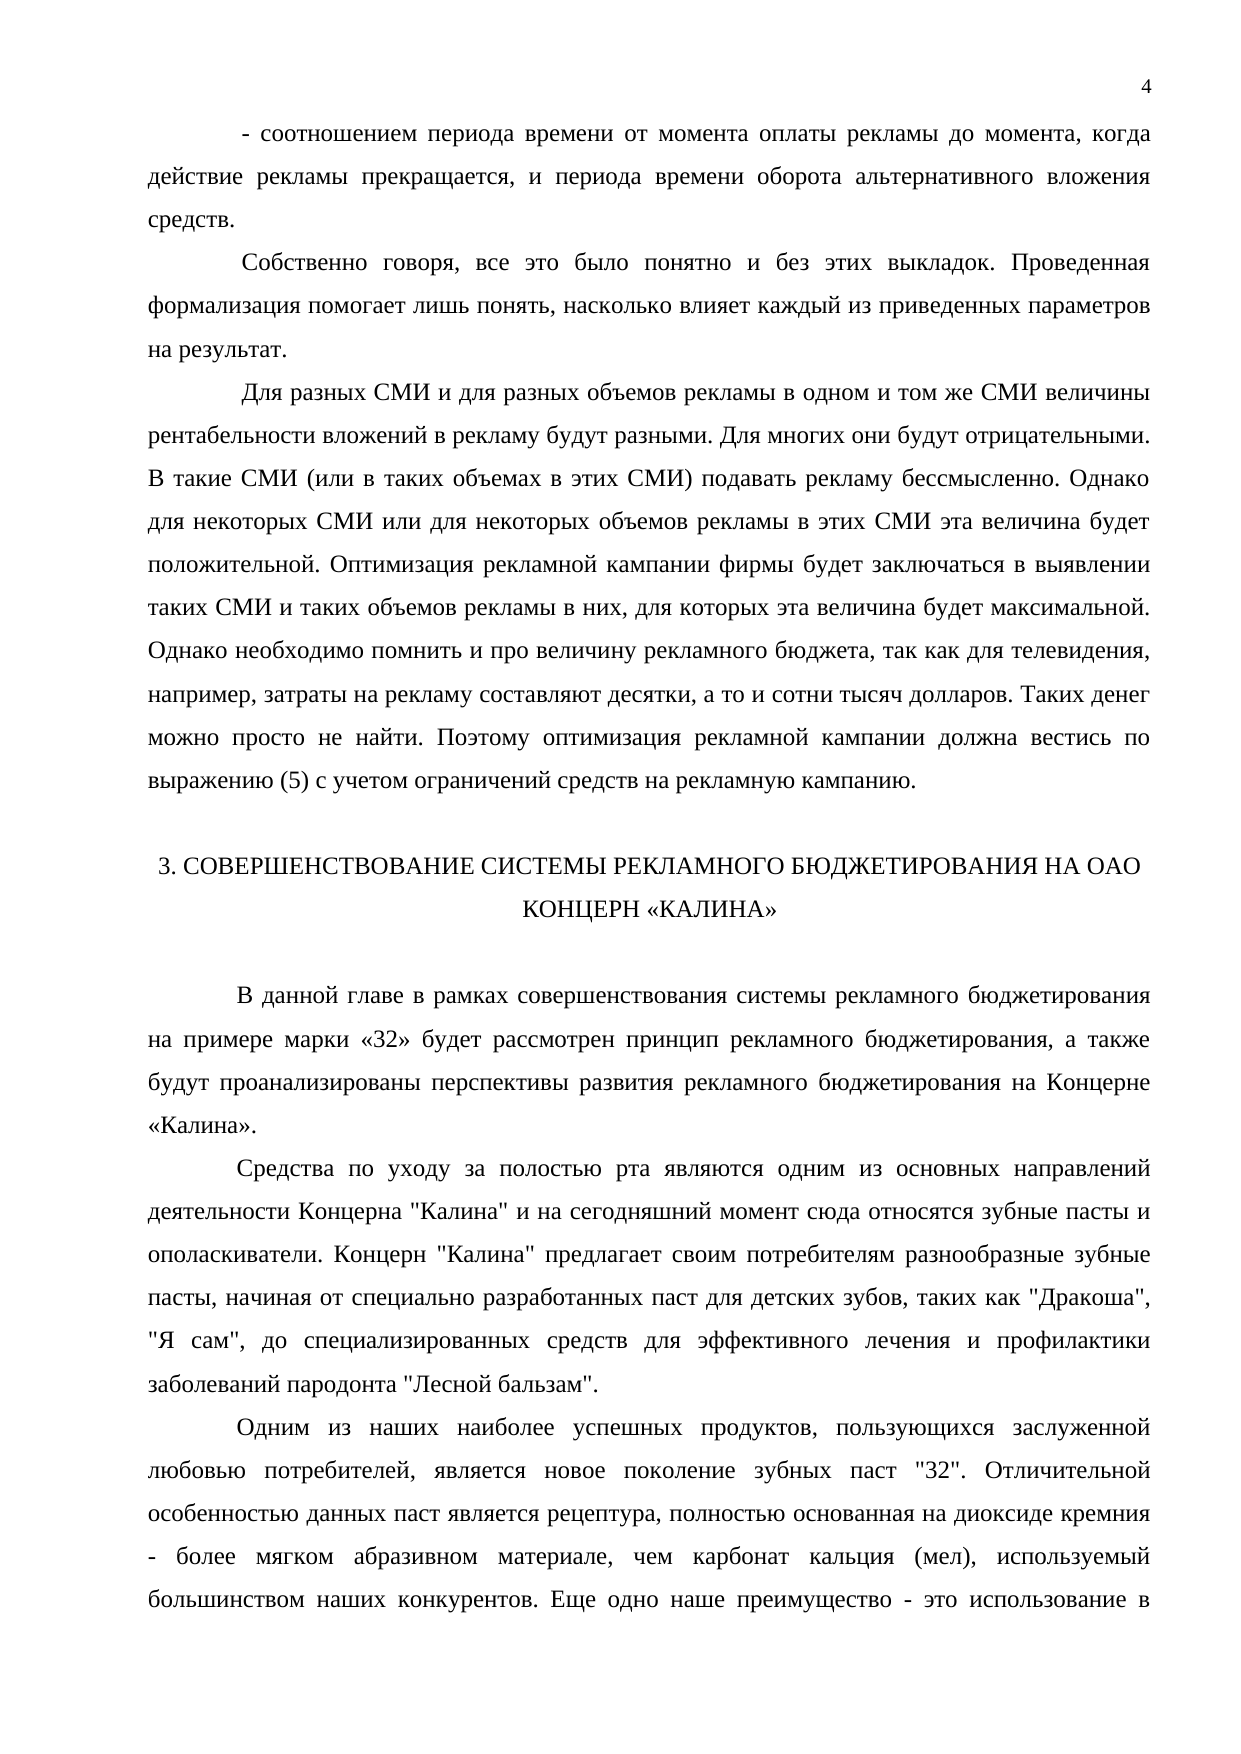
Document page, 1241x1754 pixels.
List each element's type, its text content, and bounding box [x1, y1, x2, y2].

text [148, 1412, 1152, 1613]
text Средства по уходу за полостью рта являются одним из основных направлений деятельности Концерна "Калина" и на сегодняшний момент сюда относятся зубные пасты и ополаскиватели. Концерн "Калина" предлагает своим потребителям разнообразные зубные пасты, начиная от специально разработанных паст для детских зубов, таких как "Дракоша", "Я сам", до специализированных средств для эффективного лечения и профилактики заболеваний пародонта "Лесной бальзам". [148, 1153, 1152, 1397]
text 3. СОВЕРШЕНСТВОВАНИЕ СИСТЕМЫ РЕКЛАМНОГО БЮДЖЕТИРОВАНИЯ НА ОАО КОНЦЕРН «КАЛИНА» [148, 851, 1152, 923]
text Для разных СМИ и для разных объемов рекламы в одном и том же СМИ величины рентабельности вложений в рекламу будут разными. Для многих они будут отрицательными. В такие СМИ (или в таких объемах в этих СМИ) подавать рекламу бессмысленно. Однако для некоторых СМИ или для некоторых объемов рекламы в этих СМИ эта величина будет положительной. Оптимизация рекламной кампании фирмы будет заключаться в выявлении таких СМИ и таких объемов рекламы в них, для которых эта величина будет максимальной. Однако необходимо помнить и про величину рекламного бюджета, так как для телевидения, например, затраты на рекламу составляют десятки, а то и сотни тысяч долларов. Таких денег можно просто не найти. Поэтому оптимизация рекламной кампании должна вестись по выражению (5) с учетом ограничений средств на рекламную кампанию. [148, 377, 1152, 794]
text Собственно говоря, все это было понятно и без этих выкладок. Проведенная формализация помогает лишь понять, насколько влияет каждый из приведенных параметров на результат. [148, 247, 1152, 362]
text - соотношением периода времени от момента оплаты рекламы до момента, когда действие рекламы прекращается, и периода времени оборота альтернативного вложения средств. [148, 118, 1152, 233]
text В данной главе в рамках совершенствования системы рекламного бюджетирования на примере марки «32» будет рассмотрен принцип рекламного бюджетирования, а также будут проанализированы перспективы развития рекламного бюджетирования на Концерне «Калина». [148, 981, 1152, 1139]
